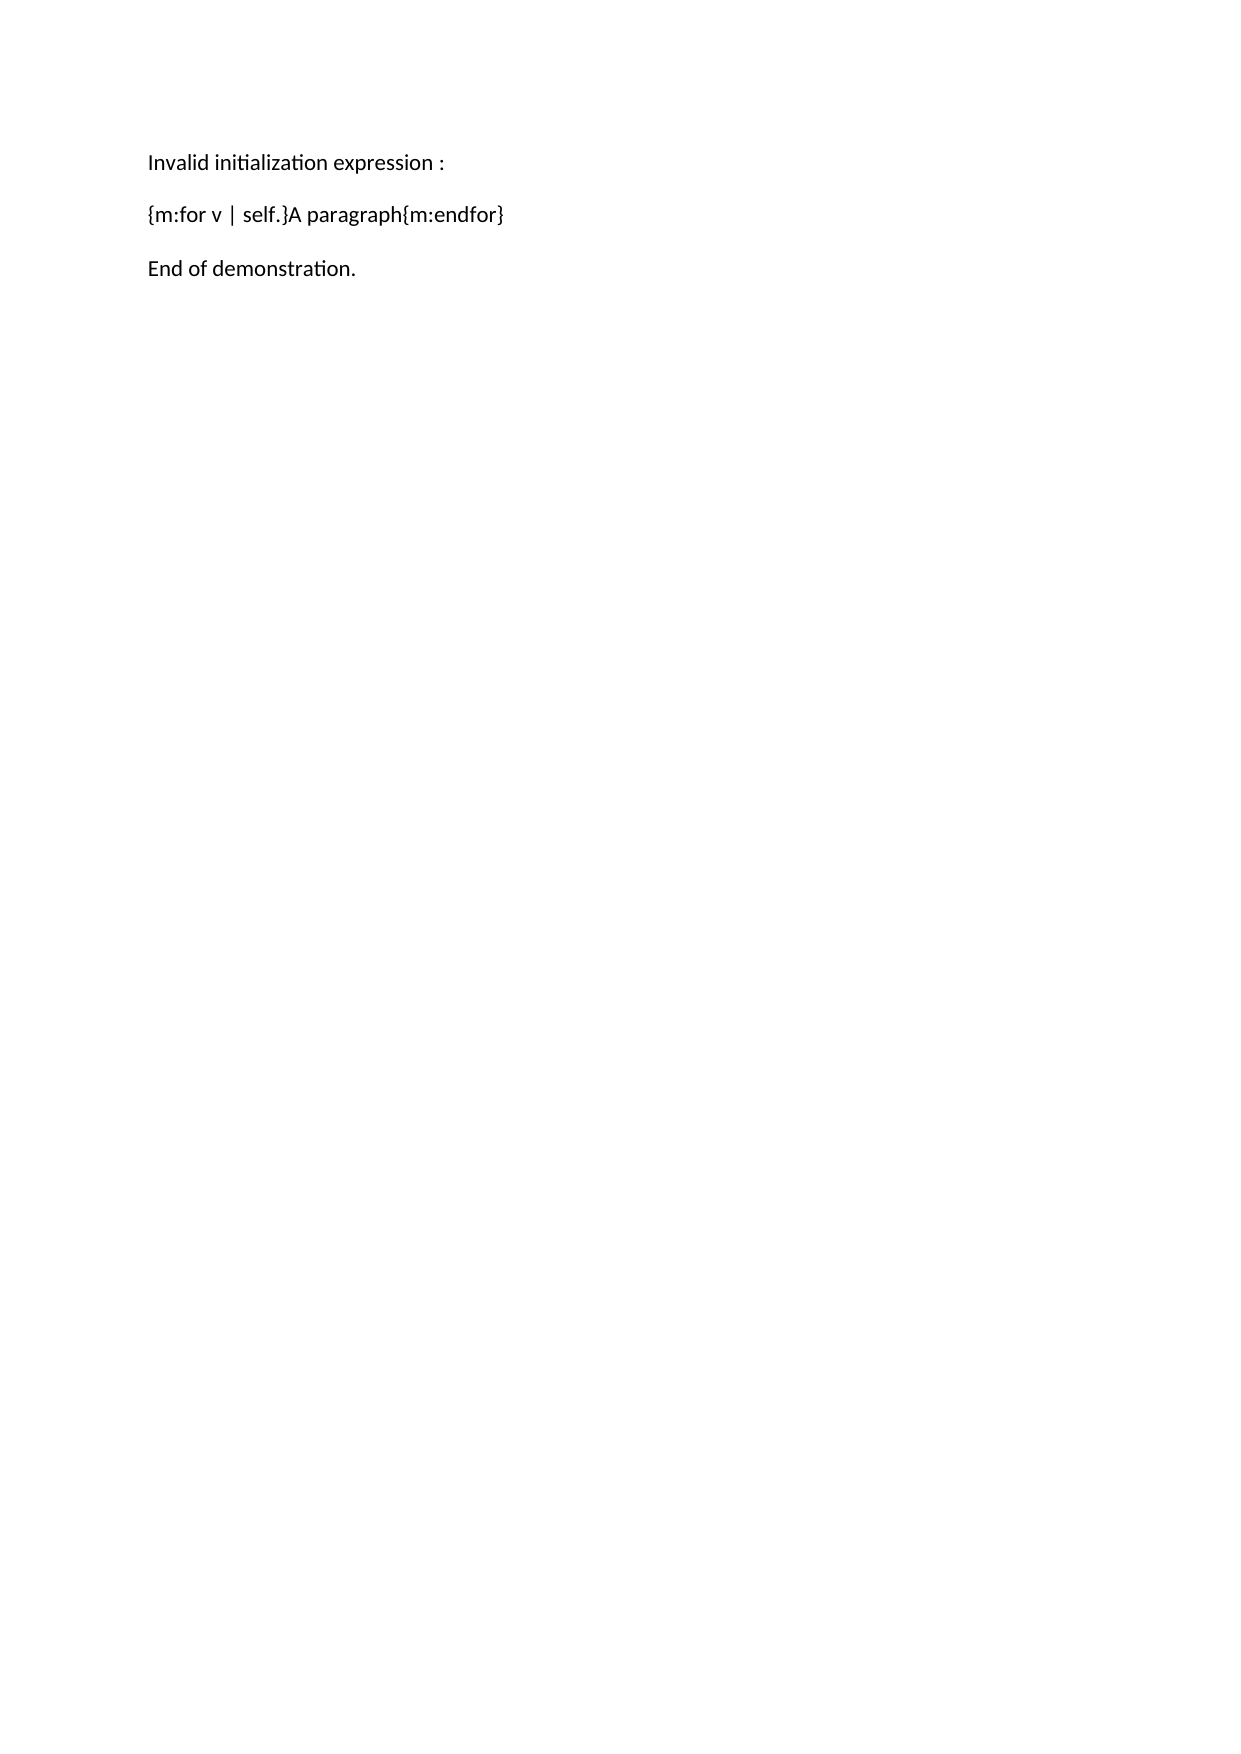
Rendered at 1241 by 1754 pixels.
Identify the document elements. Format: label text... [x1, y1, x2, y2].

text Invalid initialization expression : [148, 148, 1093, 176]
text End of demonstration. [148, 254, 1093, 282]
text {m:for v | self.}A paragraph{m:endfor} [148, 201, 1093, 229]
